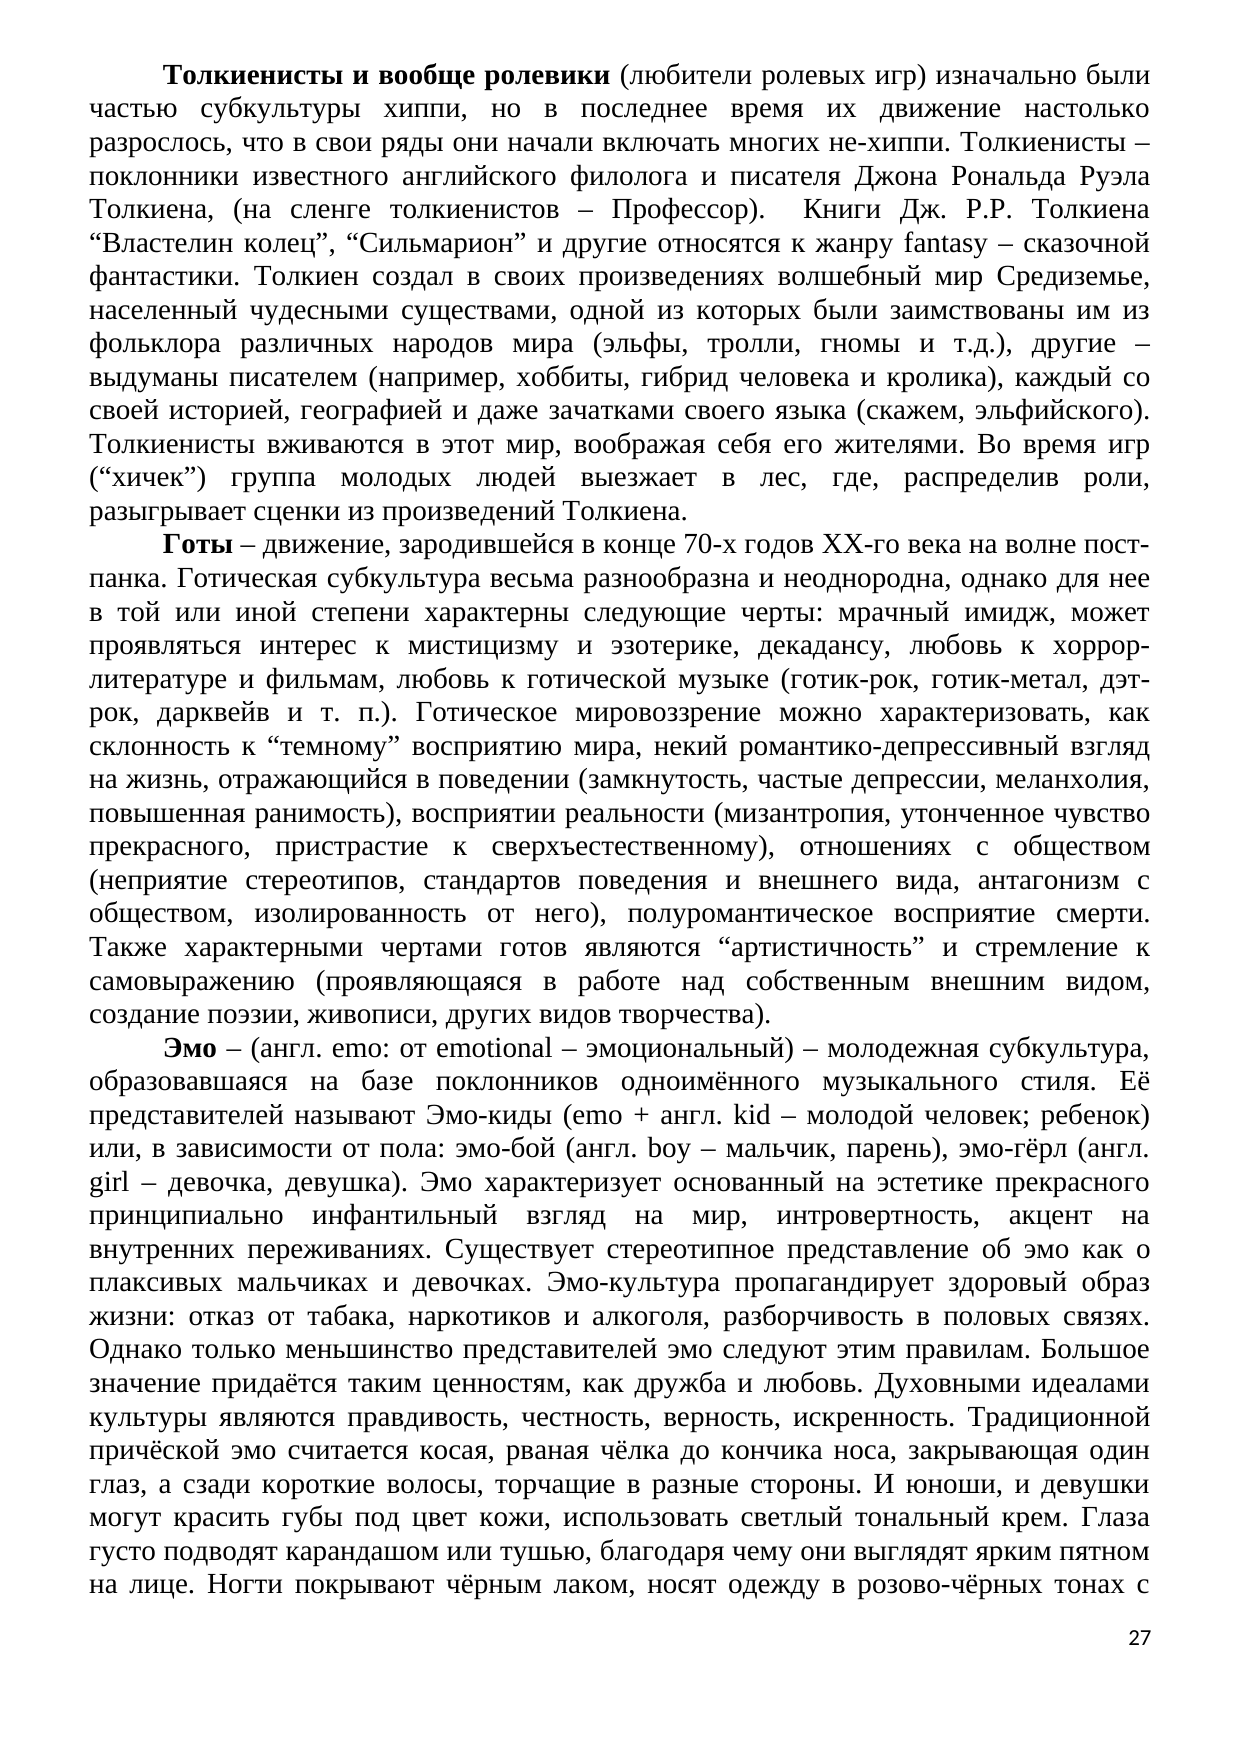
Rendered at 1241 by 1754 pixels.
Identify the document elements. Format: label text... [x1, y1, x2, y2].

text Готы – движение, зародившейся в конце 70-х годов XX-го века на волне пост-панка. Готическая субкультура весьма разнообразна и неоднородна, однако для нее в той или иной степени характерны следующие черты: мрачный имидж, может проявляться интерес к мистицизму и эзотерике, декадансу, любовь к хоррор-литературе и фильмам, любовь к готической музыке (готик-рок, готик-метал, дэт-рок, дарквейв и т. п.). Готическое мировоззрение можно характеризовать, как склонность к “темному” восприятию мира, некий романтико-депрессивный взгляд на жизнь, отражающийся в поведении (замкнутость, частые депрессии, меланхолия, повышенная ранимость), восприятии реальности (мизантропия, утонченное чувство прекрасного, пристрастие к сверхъестественному), отношениях с обществом (неприятие стереотипов, стандартов поведения и внешнего вида, антагонизм с обществом, изолированность от него), полуромантическое восприятие смерти. Также характерными чертами готов являются “артистичность” и стремление к самовыражению (проявляющаяся в работе над собственным внешним видом, создание поэзии, живописи, других видов творчества). [89, 527, 1151, 1030]
text Толкиенисты и вообще ролевики (любители ролевых игр) изначально были частью субкультуры хиппи, но в последнее время их движение настолько разрослось, что в свои ряды они начали включать многих не-хиппи. Толкиенисты – поклонники известного английского филолога и писателя Джона Рональда Руэла Толкиена, (на сленге толкиенистов – Профессор). Книги Дж. Р.Р. Толкиена “Властелин колец”, “Сильмарион” и другие относятся к жанру fantasy – сказочной фантастики. Толкиен создал в своих произведениях волшебный мир Средиземье, населенный чудесными существами, одной из которых были заимствованы им из фольклора различных народов мира (эльфы, тролли, гномы и т.д.), другие – выдуманы писателем (например, хоббиты, гибрид человека и кролика), каждый со своей историей, географией и даже зачатками своего языка (скажем, эльфийского). Толкиенисты вживаются в этот мир, воображая себя его жителями. Во время игр (“хичек”) группа молодых людей выезжает в лес, где, распределив роли, разыгрывает сценки из произведений Толкиена. [89, 57, 1151, 527]
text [89, 1030, 1151, 1600]
